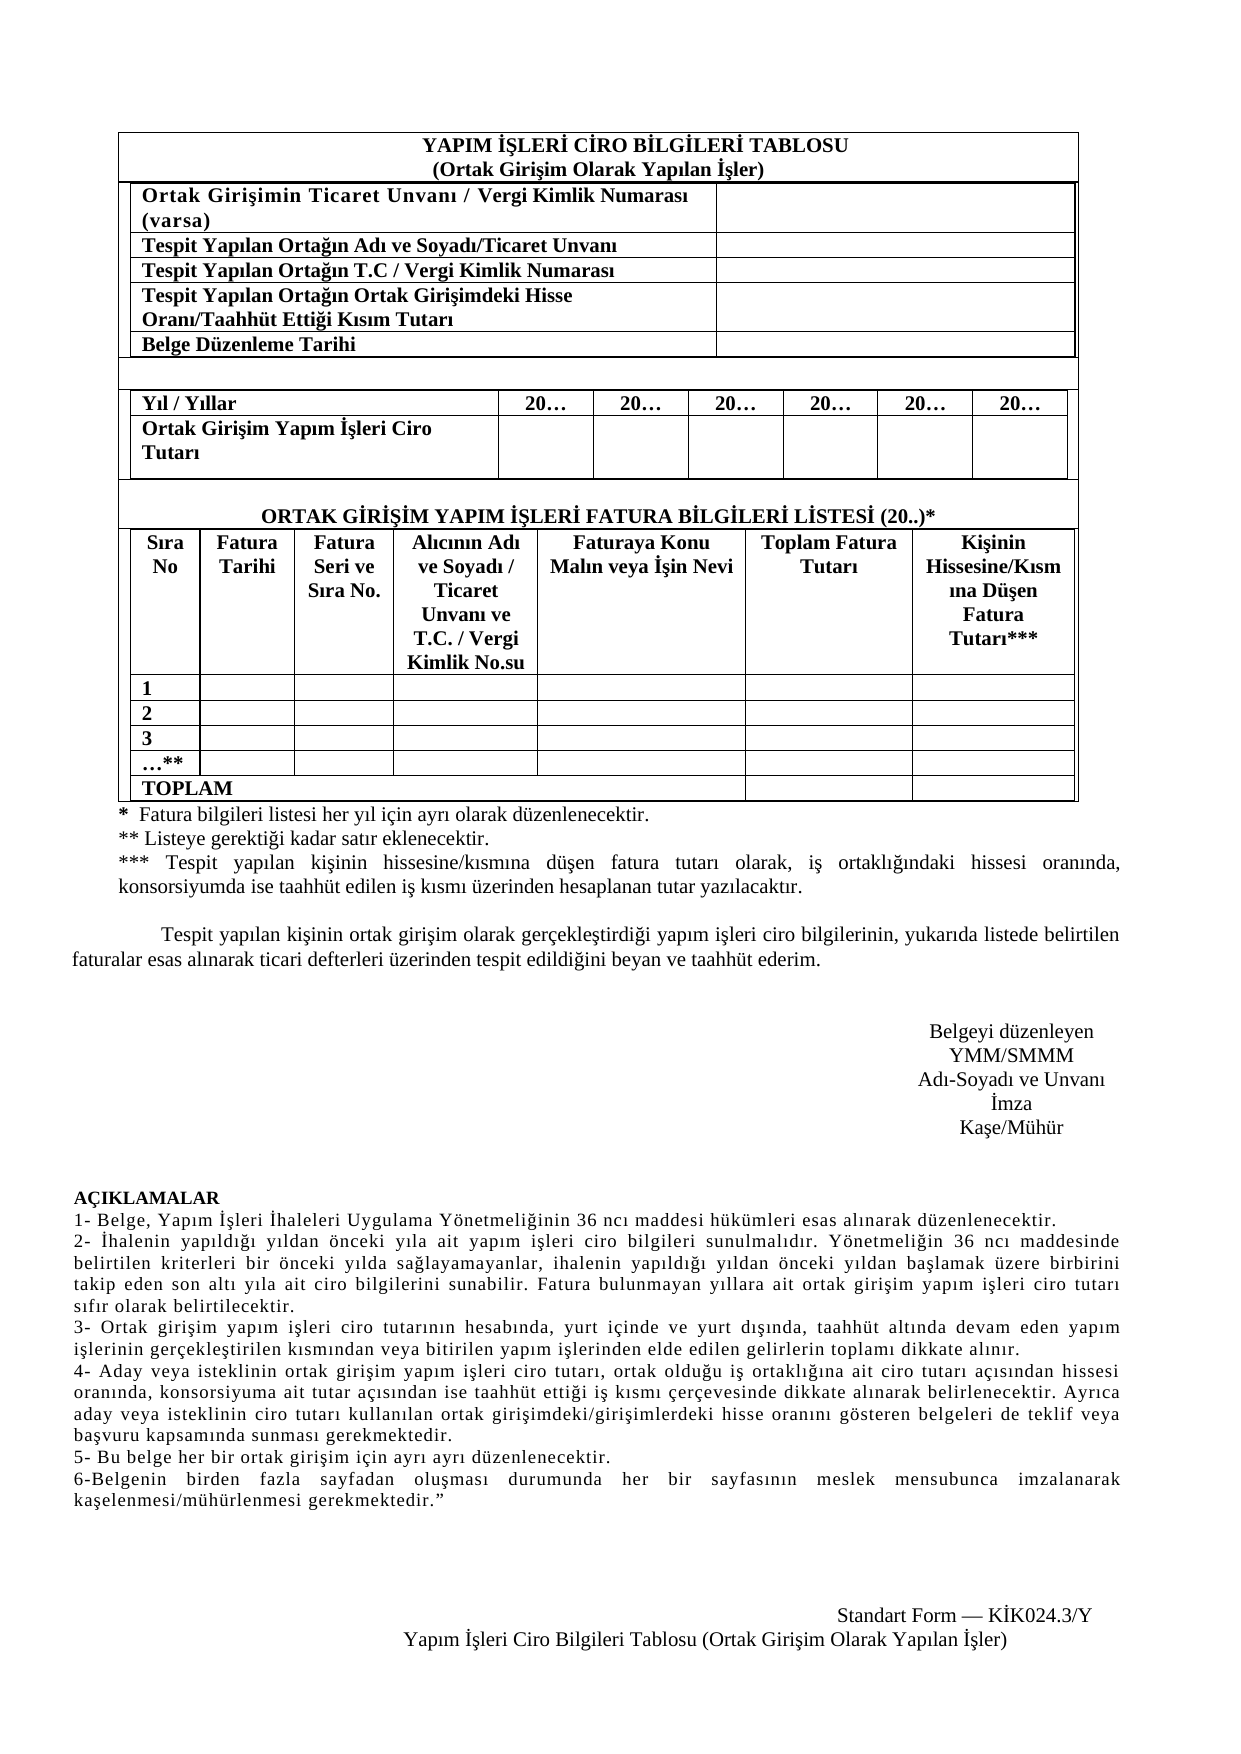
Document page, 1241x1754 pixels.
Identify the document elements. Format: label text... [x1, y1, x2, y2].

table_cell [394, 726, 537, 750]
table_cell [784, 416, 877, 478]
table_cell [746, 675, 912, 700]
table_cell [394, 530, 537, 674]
text *** Tespit yapılan kişinin hissesine/kısmına düşen fatura tutarı olarak, iş ortaklığındaki hissesi oranında, konsorsiyumda ise taahhüt edilen iş kısmı üzerinden hesaplanan tutar yazılacaktır. [118, 850, 1122, 898]
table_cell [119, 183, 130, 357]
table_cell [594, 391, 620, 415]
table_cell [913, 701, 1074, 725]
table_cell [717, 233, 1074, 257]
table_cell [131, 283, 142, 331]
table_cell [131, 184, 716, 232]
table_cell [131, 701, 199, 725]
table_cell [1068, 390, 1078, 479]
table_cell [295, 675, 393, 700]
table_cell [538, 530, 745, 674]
text 4- Aday veya isteklinin ortak girişim yapım işleri ciro tutarı, ortak olduğu iş ortaklığına ait ciro tutarı açısından hissesi oranında, konsorsiyuma ait tutar açısından ise taahhüt ettiği iş kısmı çerçevesinde dikkate alınarak belirlenecektir. Ayrıca aday veya isteklinin ciro tutarı kullanılan ortak girişimdeki/girişimlerdeki hisse oranını gösteren belgeleri de teklif veya başvuru kapsamında sunması gerekmektedir. [74, 1359, 1122, 1446]
text 2- İhalenin yapıldığı yıldan önceki yıla ait yapım işleri ciro bilgileri sunulmalıdır. Yönetmeliğin 36 ncı maddesinde belirtilen kriterleri bir önceki yılda sağlayamayanlar, ihalenin yapıldığı yıldan önceki yıldan başlamak üzere birbirini takip eden son altı yıla ait ciro bilgilerini sunabilir. Fatura bulunmayan yıllara ait ortak girişim yapım işleri ciro tutarı sıfır olarak belirtilecektir. [74, 1230, 1122, 1316]
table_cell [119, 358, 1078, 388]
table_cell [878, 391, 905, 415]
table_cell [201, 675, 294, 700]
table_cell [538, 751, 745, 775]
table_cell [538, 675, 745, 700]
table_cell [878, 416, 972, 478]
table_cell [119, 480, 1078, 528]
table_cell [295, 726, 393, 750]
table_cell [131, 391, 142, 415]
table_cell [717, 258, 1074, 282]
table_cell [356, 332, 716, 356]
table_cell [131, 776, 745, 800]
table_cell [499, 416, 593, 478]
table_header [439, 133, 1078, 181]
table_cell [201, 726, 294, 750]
text İmza [901, 1091, 1122, 1115]
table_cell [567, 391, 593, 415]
text Kaşe/Mühür [901, 1115, 1122, 1139]
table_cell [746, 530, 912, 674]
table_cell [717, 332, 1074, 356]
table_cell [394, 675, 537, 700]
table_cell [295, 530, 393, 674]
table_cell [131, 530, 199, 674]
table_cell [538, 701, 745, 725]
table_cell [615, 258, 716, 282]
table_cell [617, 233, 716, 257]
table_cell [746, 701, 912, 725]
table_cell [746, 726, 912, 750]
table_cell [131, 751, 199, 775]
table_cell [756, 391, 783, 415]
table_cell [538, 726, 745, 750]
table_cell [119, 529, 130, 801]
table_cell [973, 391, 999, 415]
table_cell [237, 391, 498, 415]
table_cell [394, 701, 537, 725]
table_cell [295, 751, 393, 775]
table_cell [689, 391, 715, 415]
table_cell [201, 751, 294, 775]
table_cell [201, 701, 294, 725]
text 5- Bu belge her bir ortak girişim için ayrı ayrı düzenlenecektir. [74, 1446, 1122, 1467]
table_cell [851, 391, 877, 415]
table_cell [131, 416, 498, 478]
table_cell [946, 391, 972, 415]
text * Fatura bilgileri listesi her yıl için ayrı olarak düzenlenecektir. [118, 802, 1122, 826]
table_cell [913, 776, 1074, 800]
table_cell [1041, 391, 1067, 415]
text ** Listeye gerektiği kadar satır eklenecektir. [118, 826, 1122, 850]
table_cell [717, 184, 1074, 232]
text AÇIKLAMALAR [74, 1187, 1122, 1209]
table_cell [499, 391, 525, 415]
text 6-Belgenin birden fazla sayfadan oluşması durumunda her bir sayfasının meslek mensubunca imzalanarak kaşelenmesi/mühürlenmesi gerekmektedir.” [74, 1467, 1122, 1511]
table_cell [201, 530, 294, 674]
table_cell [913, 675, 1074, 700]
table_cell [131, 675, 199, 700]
text Tespit yapılan kişinin ortak girişim olarak gerçekleştirdiği yapım işleri ciro bilgilerinin, yukarıda listede belirtilen faturalar esas alınarak ticari defterleri üzerinden tespit edildiğini beyan ve taahhüt ederim. [72, 922, 1122, 971]
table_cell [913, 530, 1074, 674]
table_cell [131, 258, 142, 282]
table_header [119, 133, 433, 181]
text 1- Belge, Yapım İşleri İhaleleri Uygulama Yönetmeliğinin 36 ncı maddesi hükümleri esas alınarak düzenlenecektir. [74, 1209, 1122, 1230]
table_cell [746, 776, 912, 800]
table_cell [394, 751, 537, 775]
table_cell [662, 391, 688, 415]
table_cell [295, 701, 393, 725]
text YMM/SMMM [901, 1043, 1122, 1067]
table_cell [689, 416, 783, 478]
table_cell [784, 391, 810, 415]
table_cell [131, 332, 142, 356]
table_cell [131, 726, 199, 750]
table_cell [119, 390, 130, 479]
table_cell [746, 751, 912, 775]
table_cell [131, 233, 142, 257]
text 3- Ortak girişim yapım işleri ciro tutarının hesabında, yurt içinde ve yurt dışında, taahhüt altında devam eden yapım işlerinin gerçekleştirilen kısmından veya bitirilen yapım işlerinden elde edilen gelirlerin toplamı dikkate alınır. [74, 1316, 1122, 1359]
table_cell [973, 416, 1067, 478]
text Adı-Soyadı ve Unvanı [901, 1067, 1122, 1091]
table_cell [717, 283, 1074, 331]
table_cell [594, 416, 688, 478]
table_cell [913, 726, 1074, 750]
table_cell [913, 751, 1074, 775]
text Belgeyi düzenleyen [901, 1019, 1122, 1043]
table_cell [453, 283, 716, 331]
